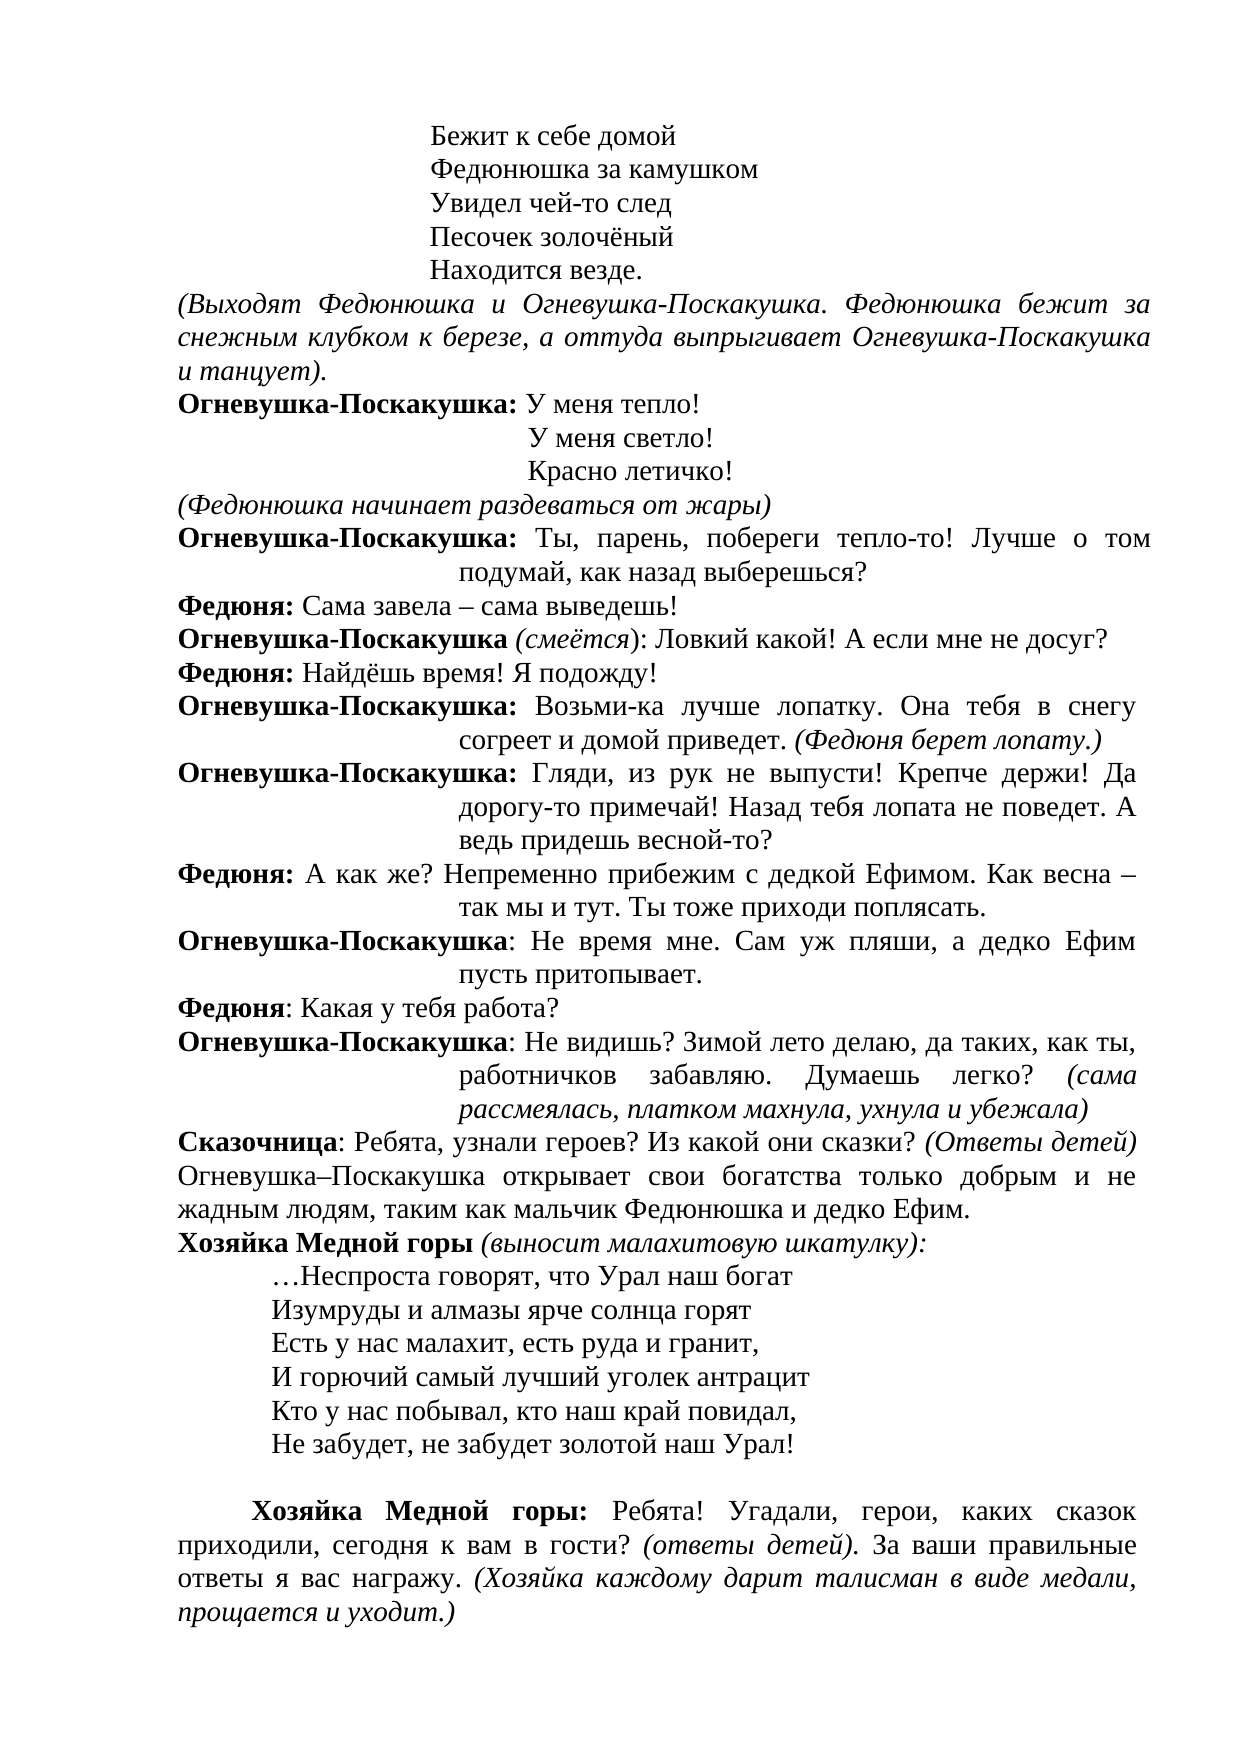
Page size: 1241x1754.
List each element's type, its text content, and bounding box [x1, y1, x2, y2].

text Федюнюшка за камушком [327, 152, 1152, 185]
text (Федюнюшка начинает раздеваться от жары) [177, 487, 1152, 521]
text Федюня: А как же? Непременно прибежим с дедкой Ефимом. Как весна – так мы и тут. Ты тоже приходи поплясать. [177, 856, 1137, 923]
text Сказочница: Ребята, узнали героев? Из какой они сказки? (Ответы детей) Огневушка–Поскакушка открывает свои богатства только добрым и не жадным людям, таким как мальчик Федюнюшка и дедко Ефим. [177, 1124, 1137, 1225]
text У меня светло! [177, 420, 1152, 453]
text Не забудет, не забудет золотой наш Урал! [271, 1426, 1137, 1460]
text Красно летичко! [177, 453, 1152, 487]
text Кто у нас побывал, кто наш край повидал, [271, 1393, 1137, 1426]
text Изумруды и алмазы ярче солнца горят [271, 1292, 1137, 1326]
text Огневушка-Поскакушка: Возьми-ка лучше лопатку. Она тебя в снегу согреет и домой приведет. (Федюня берет лопату.) [177, 688, 1137, 755]
text Федюня: Сама завела – сама выведешь! [177, 588, 1137, 621]
text Огневушка-Поскакушка: Не время мне. Сам уж пляши, а дедко Ефим пусть притопывает. [177, 923, 1137, 990]
text Есть у нас малахит, есть руда и гранит, [271, 1326, 1137, 1359]
text Федюня: Какая у тебя работа? [177, 990, 1137, 1024]
text Федюня: Найдёшь время! Я подожду! [177, 655, 1137, 688]
text Увидел чей-то след [327, 185, 1152, 219]
text Огневушка-Поскакушка (смеётся): Ловкий какой! А если мне не досуг? [177, 621, 1137, 655]
text …Неспроста говорят, что Урал наш богат [271, 1258, 1137, 1292]
text Огневушка-Поскакушка: У меня тепло! [177, 386, 1152, 420]
text (Выходят Федюнюшка и Огневушка-Поскакушка. Федюнюшка бежит за снежным клубком к березе, а оттуда выпрыгивает Огневушка-Поскакушка и танцует). [177, 286, 1152, 386]
text И горючий самый лучший уголек антрацит [271, 1359, 1137, 1393]
text Хозяйка Медной горы: Ребята! Угадали, герои, каких сказок приходили, сегодня к вам в гости? (ответы детей). За ваши правильные ответы я вас награжу. (Хозяйка каждому дарит талисман в виде медали, прощается и уходит.) [177, 1493, 1137, 1627]
text Огневушка-Поскакушка: Гляди, из рук не выпусти! Крепче держи! Да дорогу-то примечай! Назад тебя лопата не поведет. А ведь придешь весной-то? [177, 755, 1137, 856]
text Песочек золочёный [327, 219, 1152, 252]
text Хозяйка Медной горы (выносит малахитовую шкатулку): [177, 1225, 1137, 1258]
text Находится везде. [327, 252, 1152, 286]
text Огневушка-Поскакушка: Не видишь? Зимой лето делаю, да таких, как ты, работничков забавляю. Думаешь легко? (сама рассмеялась, платком махнула, ухнула и убежала) [177, 1024, 1137, 1124]
text Бежит к себе домой [327, 118, 1152, 152]
text Огневушка-Поскакушка: Ты, парень, побереги тепло-то! Лучше о том подумай, как назад выберешься? [177, 521, 1152, 588]
